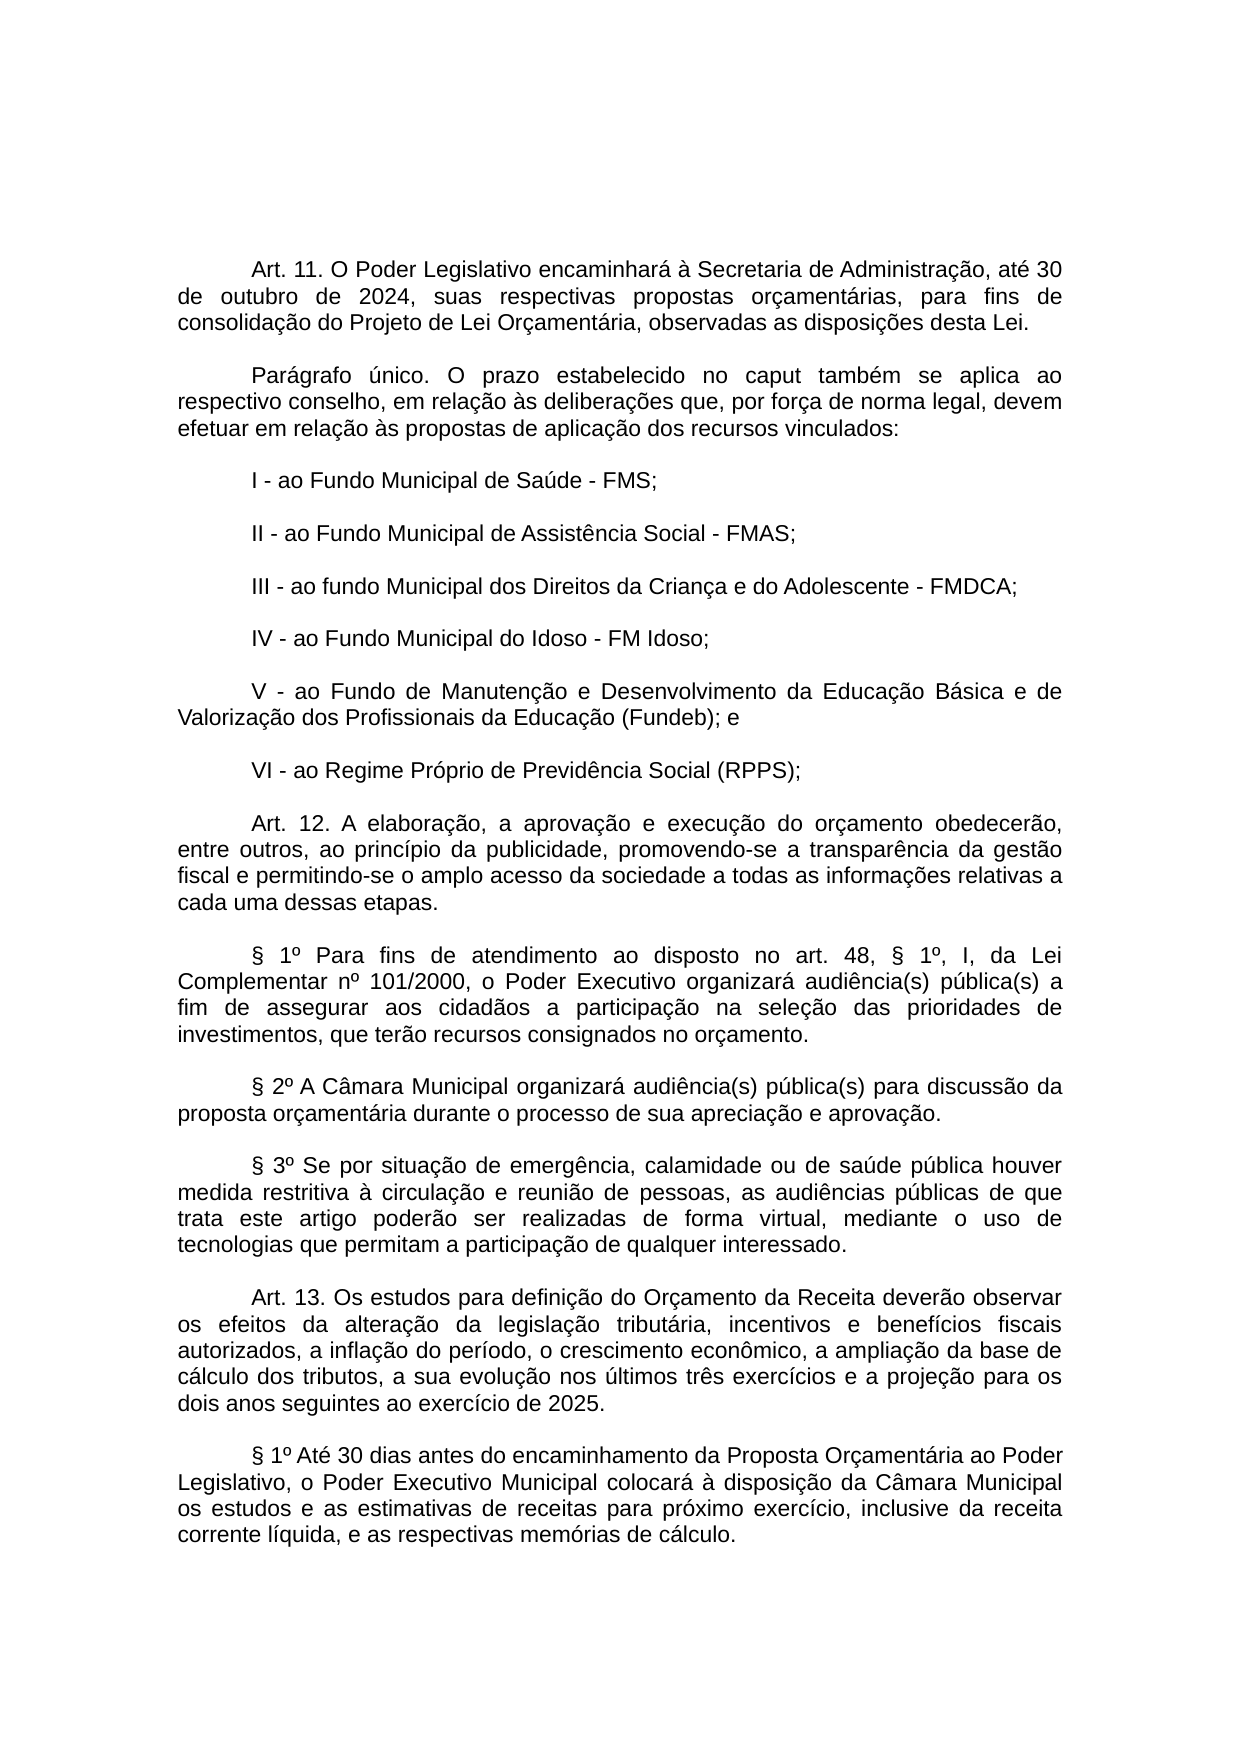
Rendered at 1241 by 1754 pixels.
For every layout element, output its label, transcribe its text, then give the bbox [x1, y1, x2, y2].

text Art. 11. O Poder Legislativo encaminhará à Secretaria de Administração, até 30 de outubro de 2024, suas respectivas propostas orçamentárias, para fins de consolidação do Projeto de Lei Orçamentária, observadas as disposições desta Lei. [177, 256, 1063, 335]
text IV - ao Fundo Municipal do Idoso - FM Idoso; [177, 625, 1063, 652]
text Art. 12. A elaboração, a aprovação e execução do orçamento obedecerão, entre outros, ao princípio da publicidade, promovendo-se a transparência da gestão fiscal e permitindo-se o amplo acesso da sociedade a todas as informações relativas a cada uma dessas etapas. [177, 810, 1063, 915]
text V - ao Fundo de Manutenção e Desenvolvimento da Educação Básica e de Valorização dos Profissionais da Educação (Fundeb); e [177, 678, 1063, 731]
text I - ao Fundo Municipal de Saúde - FMS; [177, 467, 1063, 493]
text § 1º Até 30 dias antes do encaminhamento da Proposta Orçamentária ao Poder Legislativo, o Poder Executivo Municipal colocará à disposição da Câmara Municipal os estudos e as estimativas de receitas para próximo exercício, inclusive da receita corrente líquida, e as respectivas memórias de cálculo. [177, 1442, 1063, 1548]
text § 2º A Câmara Municipal organizará audiência(s) pública(s) para discussão da proposta orçamentária durante o processo de sua apreciação e aprovação. [177, 1073, 1063, 1126]
text § 3º Se por situação de emergência, calamidade ou de saúde pública houver medida restritiva à circulação e reunião de pessoas, as audiências públicas de que trata este artigo poderão ser realizadas de forma virtual, mediante o uso de tecnologias que permitam a participação de qualquer interessado. [177, 1152, 1063, 1258]
text § 1º Para fins de atendimento ao disposto no art. 48, § 1º, I, da Lei Complementar nº 101/2000, o Poder Executivo organizará audiência(s) pública(s) a fim de assegurar aos cidadãos a participação na seleção das prioridades de investimentos, que terão recursos consignados no orçamento. [177, 942, 1063, 1047]
text III - ao fundo Municipal dos Direitos da Criança e do Adolescente - FMDCA; [177, 573, 1063, 599]
text Parágrafo único. O prazo estabelecido no caput também se aplica ao respectivo conselho, em relação às deliberações que, por força de norma legal, devem efetuar em relação às propostas de aplicação dos recursos vinculados: [177, 362, 1063, 441]
text II - ao Fundo Municipal de Assistência Social - FMAS; [177, 520, 1063, 546]
text Art. 13. Os estudos para definição do Orçamento da Receita deverão observar os efeitos da alteração da legislação tributária, incentivos e benefícios fiscais autorizados, a inflação do período, o crescimento econômico, a ampliação da base de cálculo dos tributos, a sua evolução nos últimos três exercícios e a projeção para os dois anos seguintes ao exercício de 2025. [177, 1284, 1063, 1416]
text VI - ao Regime Próprio de Previdência Social (RPPS); [177, 757, 1063, 783]
